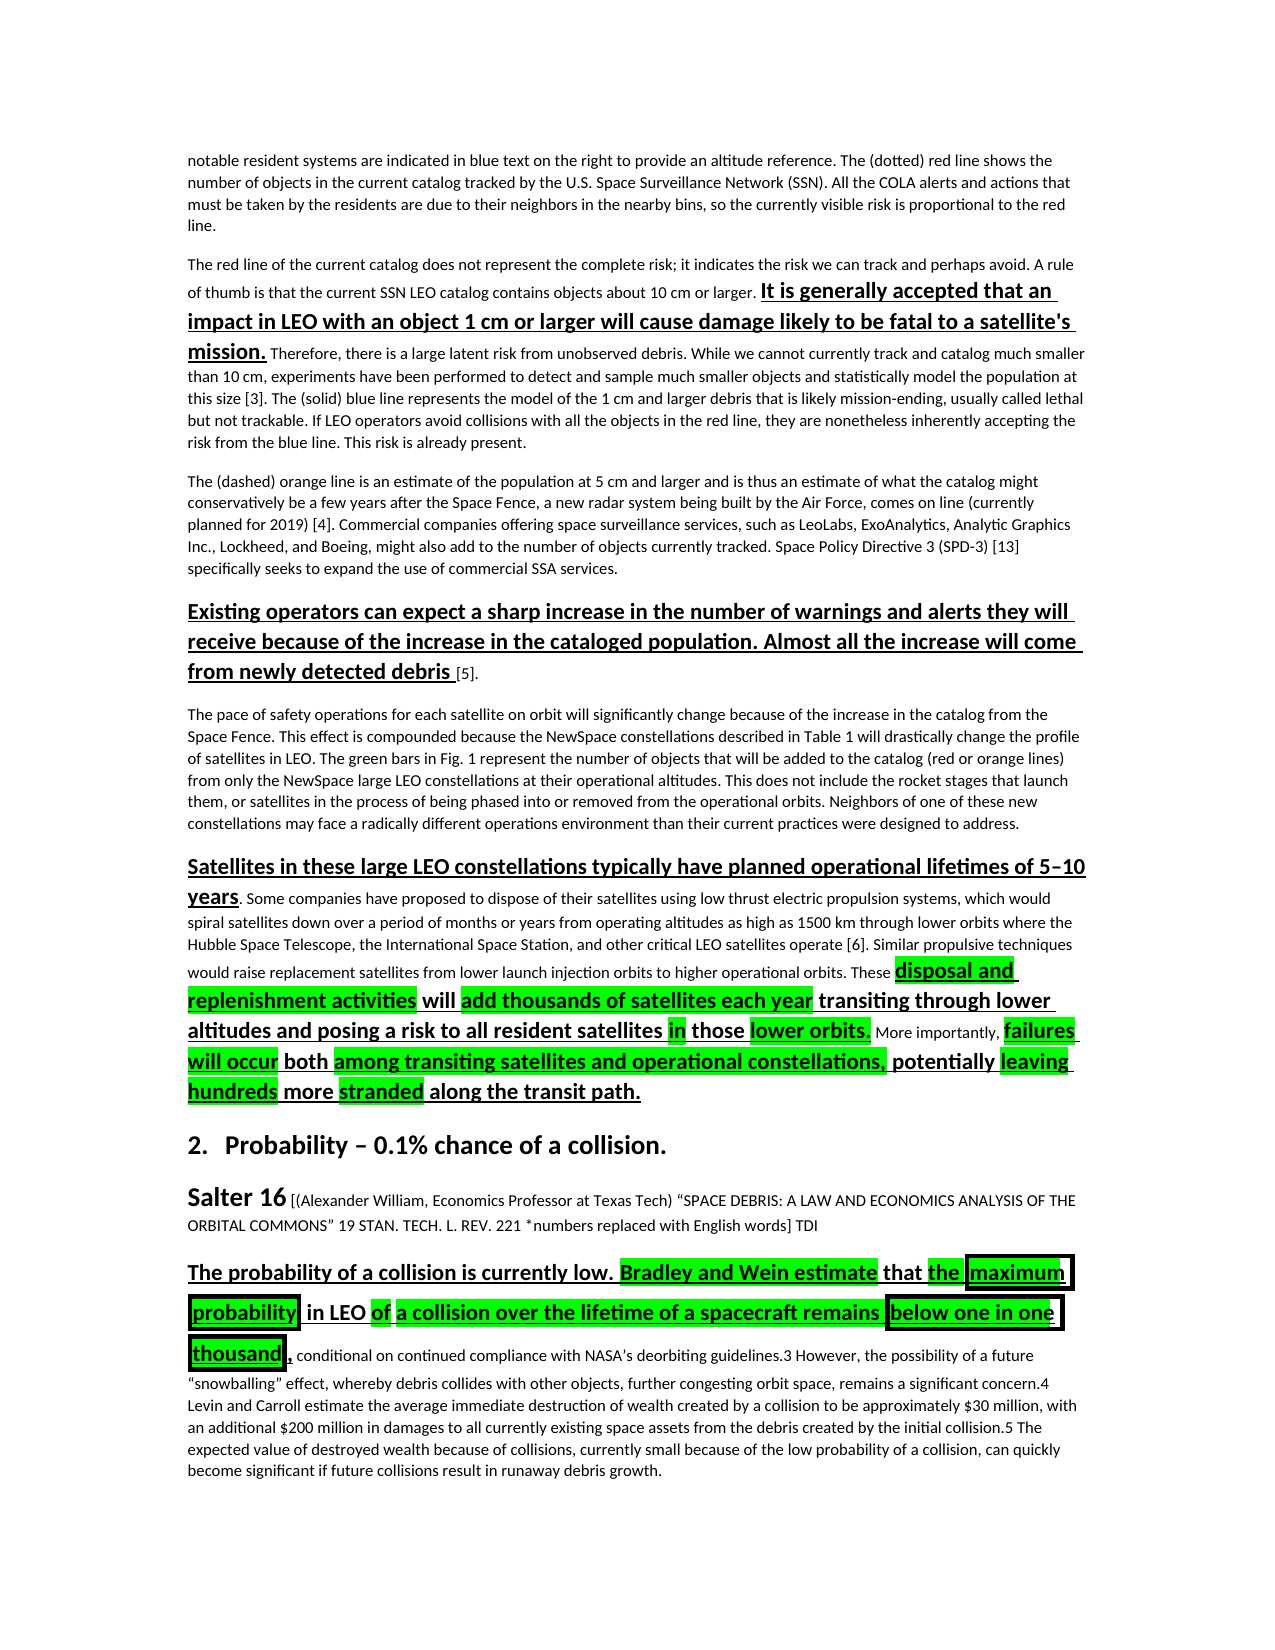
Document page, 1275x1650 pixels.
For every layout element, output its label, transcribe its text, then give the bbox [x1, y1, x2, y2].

text Satellites in these large LEO constellations typically have planned operational lifetimes of 5–10 years. Some companies have proposed to dispose of their satellites using low thrust electric propulsion systems, which would spiral satellites down over a period of months or years from operating altitudes as high as 1500 km through lower orbits where the Hubble Space Telescope, the International Space Station, and other critical LEO satellites operate [6]. Similar propulsive techniques would raise replacement satellites from lower launch injection orbits to higher operational orbits. These disposal and replenishment activities will add thousands of satellites each year transiting through lower altitudes and posing a risk to all resident satellites in those lower orbits. More importantly, failures will occur both among transiting satellites and operational constellations, potentially leaving hundreds more stranded along the transit path. [187, 852, 1087, 1105]
text The probability of a collision is currently low. Bradley and Wein estimate that the maximum probability in LEO of a collision over the lifetime of a spacecraft remains below one in one thousand, conditional on continued compliance with NASA’s deorbiting guidelines.3 However, the possibility of a future “snowballing” effect, whereby debris collides with other objects, further congesting orbit space, remains a significant concern.4 Levin and Carroll estimate the average immediate destruction of wealth created by a collision to be approximately $30 million, with an additional $200 million in damages to all currently existing space assets from the debris created by the initial collision.5 The expected value of destroyed wealth because of collisions, currently small because of the low probability of a collision, can quickly become significant if future collisions result in runaway debris growth. [187, 1253, 1087, 1481]
text Salter 16 [(Alexander William, Economics Professor at Texas Tech) “SPACE DEBRIS: A LAW AND ECONOMICS ANALYSIS OF THE ORBITAL COMMONS” 19 STAN. TECH. L. REV. 221 *numbers replaced with English words] TDI [187, 1180, 1087, 1235]
text The (dashed) orange line is an estimate of the population at 5 cm and larger and is thus an estimate of what the catalog might conservatively be a few years after the Space Fence, a new radar system being built by the Air Force, comes on line (currently planned for 2019) [4]. Commercial companies offering space surveillance services, such as LeoLabs, ExoAnalytics, Analytic Graphics Inc., Lockheed, and Boeing, might also add to the number of objects currently tracked. Space Policy Directive 3 (SPD-3) [13] specifically seeks to expand the use of commercial SSA services. [187, 471, 1087, 579]
text The red line of the current catalog does not represent the complete risk; it indicates the risk we can track and perhaps avoid. A rule of thumb is that the current SSN LEO catalog contains objects about 10 cm or larger. It is generally accepted that an impact in LEO with an object 1 cm or larger will cause damage likely to be fatal to a satellite's mission. Therefore, there is a large latent risk from unobserved debris. While we cannot currently track and catalog much smaller than 10 cm, experiments have been performed to detect and sample much smaller objects and statistically model the population at this size [3]. The (solid) blue line represents the model of the 1 cm and larger debris that is likely mission-ending, usually called lethal but not trackable. If LEO operators avoid collisions with all the objects in the red line, they are nonetheless inherently accepting the risk from the blue line. This risk is already present. [187, 254, 1087, 453]
text Existing operators can expect a sharp increase in the number of warnings and alerts they will receive because of the increase in the cataloged population. Almost all the increase will come from newly detected debris [5]. [187, 597, 1087, 685]
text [187, 150, 1087, 236]
list Probability – 0.1% chance of a collision. [187, 1128, 1087, 1161]
text The pace of safety operations for each satellite on orbit will significantly change because of the increase in the catalog from the Space Fence. This effect is compounded because the NewSpace constellations described in Table 1 will drastically change the profile of satellites in LEO. The green bars in Fig. 1 represent the number of objects that will be added to the catalog (red or orange lines) from only the NewSpace large LEO constellations at their operational altitudes. This does not include the rocket stages that launch them, or satellites in the process of being phased into or removed from the operational orbits. Neighbors of one of these new constellations may face a radically different operations environment than their current practices were designed to address. [187, 704, 1087, 834]
